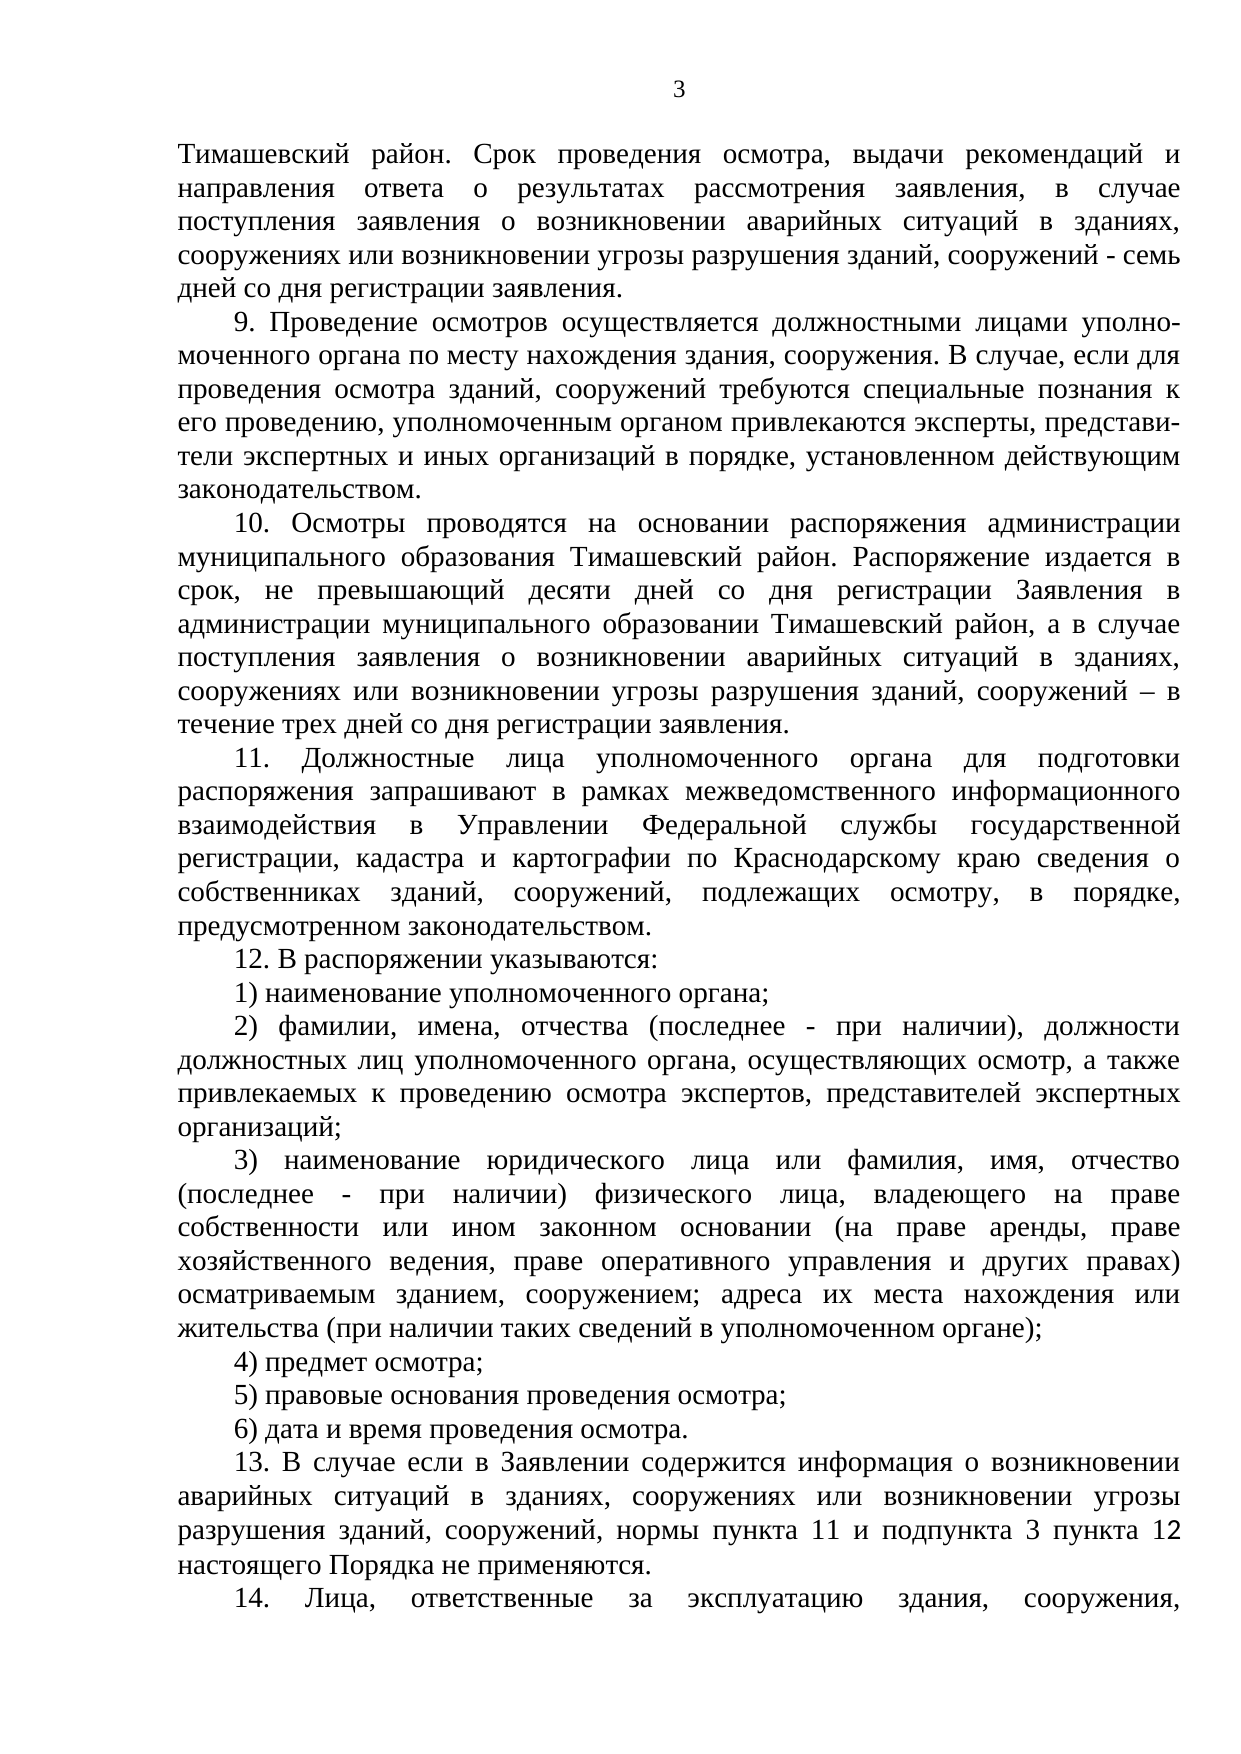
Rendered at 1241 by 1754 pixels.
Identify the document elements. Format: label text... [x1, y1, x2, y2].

text 11. Должностные лица уполномоченного органа для подготовки распоряжения запрашивают в рамках межведомственного информационного взаимодействия в Управлении Федеральной службы государственной регистрации, кадастра и картографии по Краснодарскому краю сведения о собственниках зданий, сооружений, подлежащих осмотру, в порядке, предусмотренном законодательством. [177, 740, 1181, 941]
text 4) предмет осмотра; [177, 1344, 1181, 1377]
text 10. Осмотры проводятся на основании распоряжения администрации муниципального образования Тимашевский район. Распоряжение издается в срок, не превышающий десяти дней со дня регистрации Заявления в администрации муниципального образовании Тимашевский район, а в случае поступления заявления о возникновении аварийных ситуаций в зданиях, сооружениях или возникновении угрозы разрушения зданий, сооружений – в течение трех дней со дня регистрации заявления. [177, 505, 1181, 740]
text 3) наименование юридического лица или фамилия, имя, отчество (последнее - при наличии) физического лица, владеющего на праве собственности или ином законном основании (на праве аренды, праве хозяйственного ведения, праве оперативного управления и других правах) осматриваемым зданием, сооружением; адреса их места нахождения или жительства (при наличии таких сведений в уполномоченном органе); [177, 1142, 1181, 1344]
text 2) фамилии, имена, отчества (последнее - при наличии), должности должностных лиц уполномоченного органа, осуществляющих осмотр, а также привлекаемых к проведению осмотра экспертов, представителей экспертных организаций; [177, 1008, 1181, 1142]
text 6) дата и время проведения осмотра. [177, 1411, 1181, 1444]
text 5) правовые основания проведения осмотра; [177, 1377, 1181, 1411]
text 12. В распоряжении указываются: [177, 941, 1181, 975]
text 1) наименование уполномоченного органа; [177, 975, 1181, 1008]
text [177, 136, 1181, 304]
text 13. В случае если в Заявлении содержится информация о возникновении аварийных ситуаций в зданиях, сооружениях или возникновении угрозы разрушения зданий, сооружений, нормы пункта 11 и подпункта 3 пункта 12 настоящего Порядка не применяются. [177, 1444, 1181, 1581]
text 9. Проведение осмотров осуществляется должностными лицами уполно-моченного органа по месту нахождения здания, сооружения. В случае, если для проведения осмотра зданий, сооружений требуются специальные познания к его проведению, уполномоченным органом привлекаются эксперты, представи-тели экспертных и иных организаций в порядке, установленном действующим законодательством. [177, 304, 1181, 505]
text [177, 1581, 1181, 1614]
